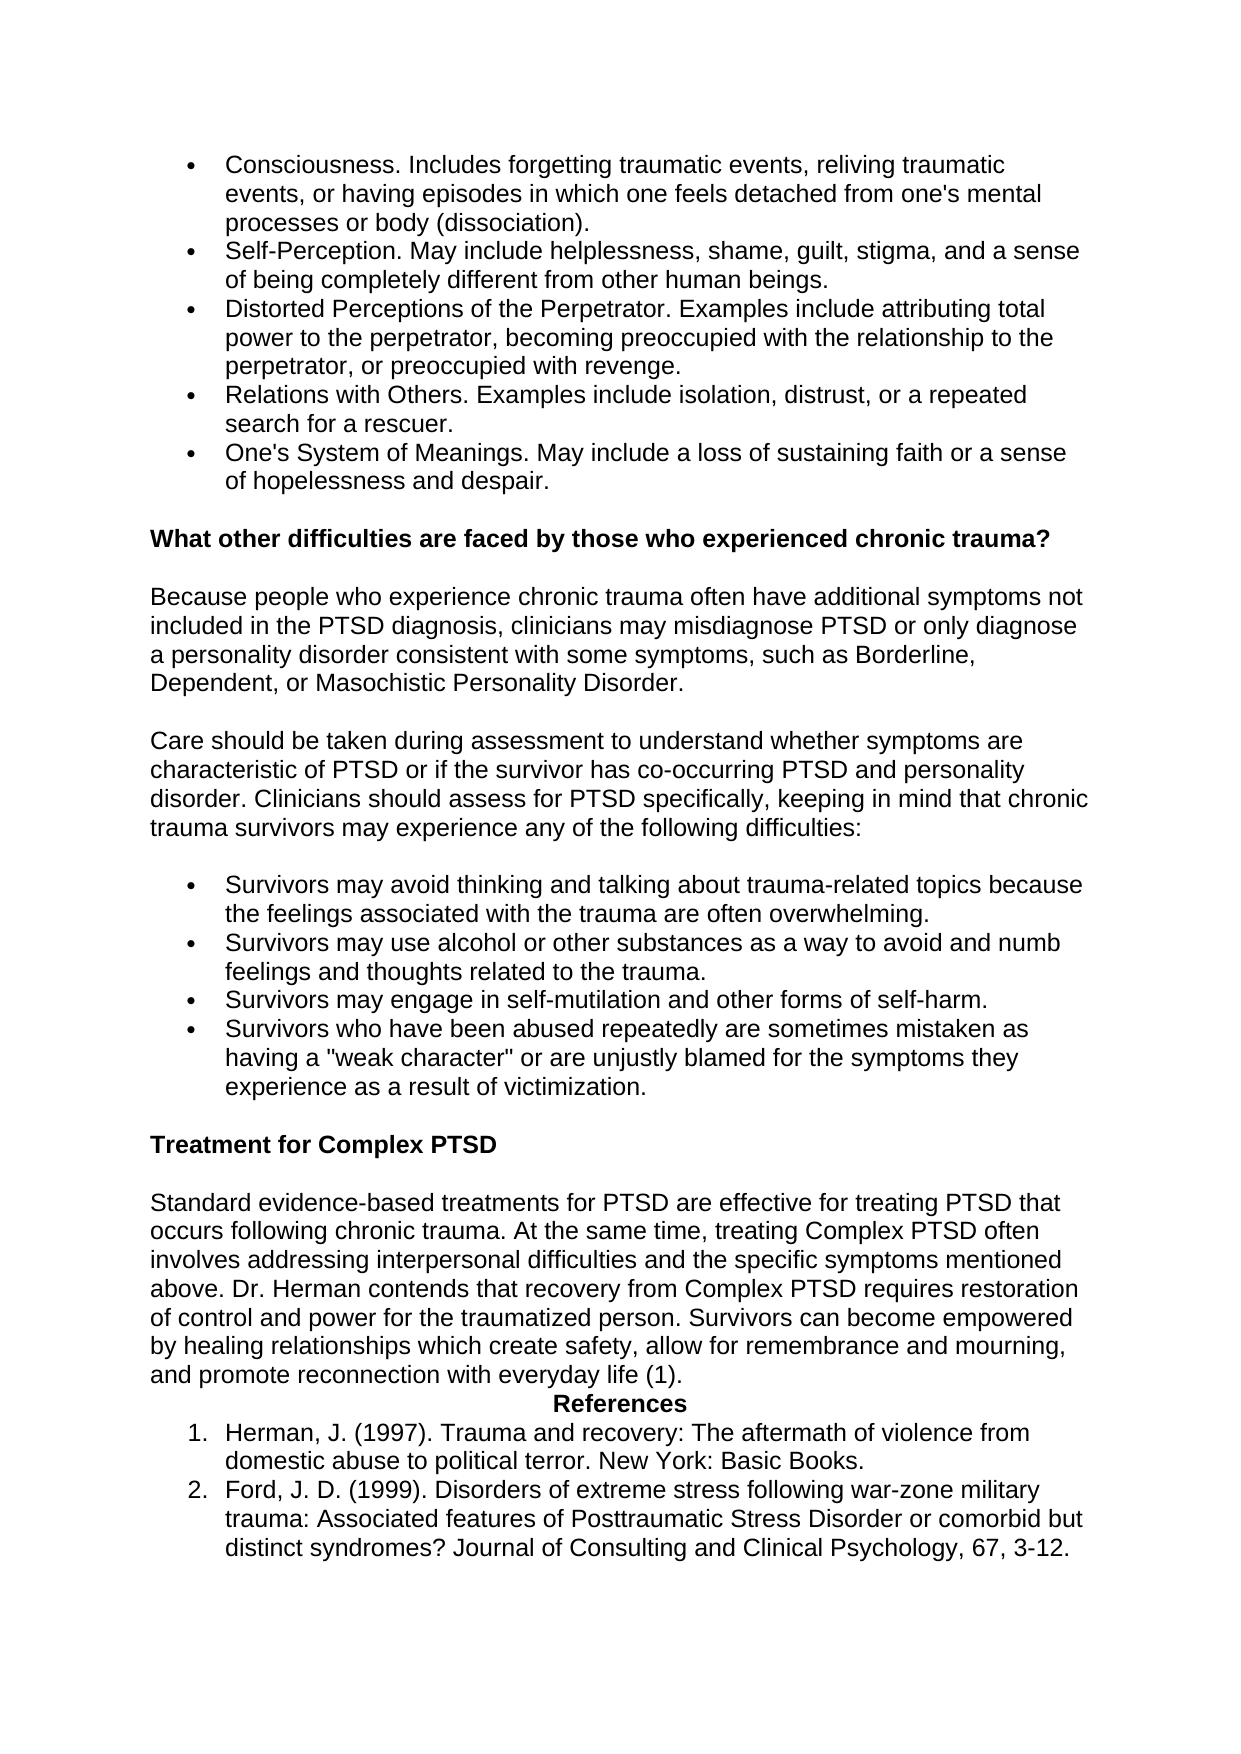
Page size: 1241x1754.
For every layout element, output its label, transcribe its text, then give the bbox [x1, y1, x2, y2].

list Survivors may use alcohol or other substances as a way to avoid and numb feelings and thoughts related to the trauma. [187, 928, 1090, 985]
list Consciousness. Includes forgetting traumatic events, reliving traumatic events, or having episodes in which one feels detached from one's mental processes or body (dissociation). [187, 150, 1090, 236]
text Treatment for Complex PTSD [150, 1129, 1090, 1158]
text Standard evidence-based treatments for PTSD are effective for treating PTSD that occurs following chronic trauma. At the same time, treating Complex PTSD often involves addressing interpersonal difficulties and the specific symptoms mentioned above. Dr. Herman contends that recovery from Complex PTSD requires restoration of control and power for the traumatized person. Survivors can become empowered by healing relationships which create safety, allow for remembrance and mourning, and promote reconnection with everyday life (1). [150, 1187, 1090, 1389]
list Ford, J. D. (1999). Disorders of extreme stress following war-zone military trauma: Associated features of Posttraumatic Stress Disorder or comorbid but distinct syndromes? Journal of Consulting and Clinical Psychology, 67, 3-12. [187, 1475, 1090, 1561]
list Self-Perception. May include helplessness, shame, guilt, stigma, and a sense of being completely different from other human beings. [187, 236, 1090, 294]
list Survivors who have been abused repeatedly are sometimes mistaken as having a "weak character" or are unjustly blamed for the symptoms they experience as a result of victimization. [187, 1014, 1090, 1100]
list Relations with Others. Examples include isolation, distrust, or a repeated search for a rescuer. [187, 380, 1090, 437]
list Distorted Perceptions of the Perpetrator. Examples include attributing total power to the perpetrator, becoming preoccupied with the relationship to the perpetrator, or preoccupied with revenge. [187, 294, 1090, 380]
text Because people who experience chronic trauma often have additional symptoms not included in the PTSD diagnosis, clinicians may misdiagnose PTSD or only diagnose a personality disorder consistent with some symptoms, such as Borderline, Dependent, or Masochistic Personality Disorder. [150, 582, 1090, 697]
list Herman, J. (1997). Trauma and recovery: The aftermath of violence from domestic abuse to political terror. New York: Basic Books. [187, 1417, 1090, 1475]
text References [150, 1389, 1090, 1417]
list Survivors may engage in self-mutilation and other forms of self-harm. [187, 985, 1090, 1014]
list Survivors may avoid thinking and talking about trauma-related topics because the feelings associated with the trauma are often overwhelming. [187, 870, 1090, 928]
text Care should be taken during assessment to understand whether symptoms are characteristic of PTSD or if the survivor has co-occurring PTSD and personality disorder. Clinicians should assess for PTSD specifically, keeping in mind that chronic trauma survivors may experience any of the following difficulties: [150, 726, 1090, 841]
text What other difficulties are faced by those who experienced chronic trauma? [150, 524, 1090, 553]
list One's System of Meanings. May include a loss of sustaining faith or a sense of hopelessness and despair. [187, 437, 1090, 495]
